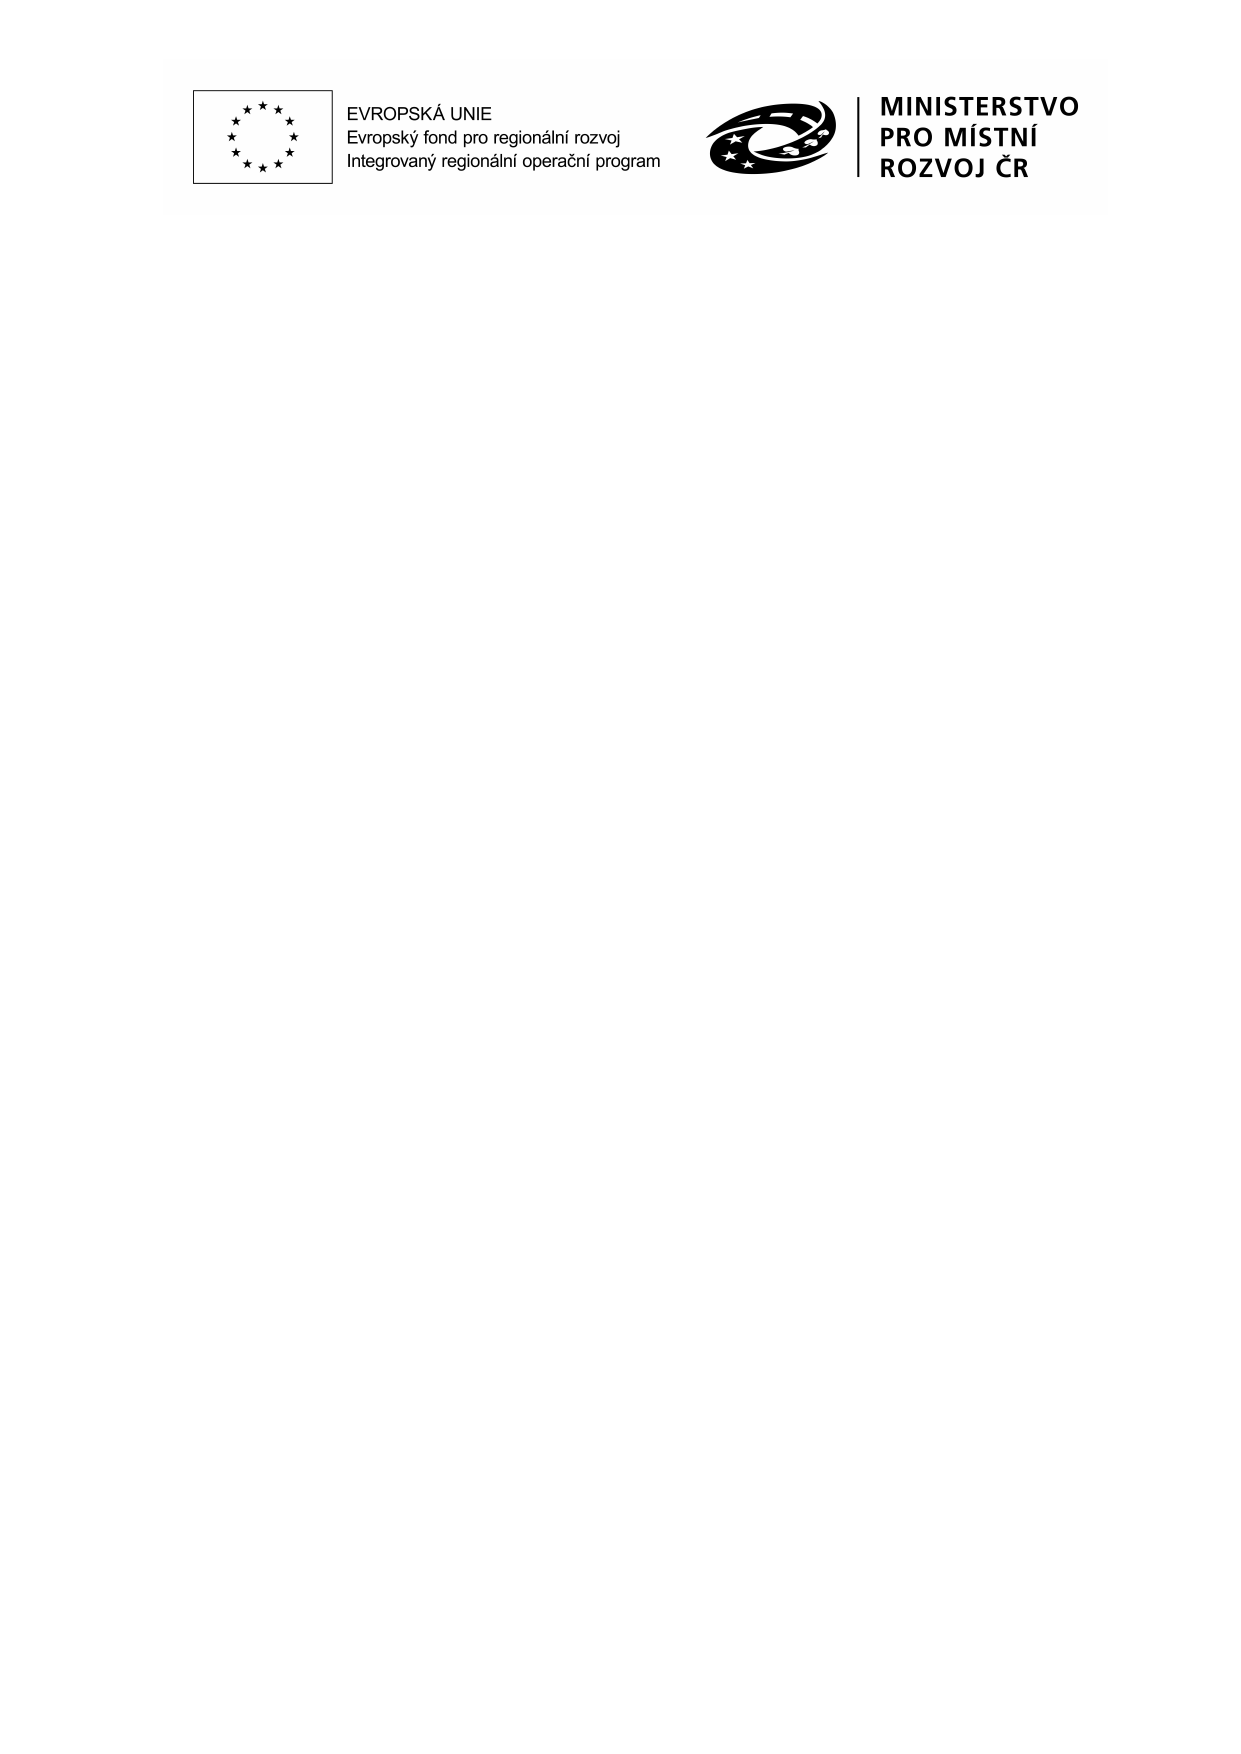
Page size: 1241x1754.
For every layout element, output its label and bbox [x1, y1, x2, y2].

picture [162, 59, 1109, 215]
